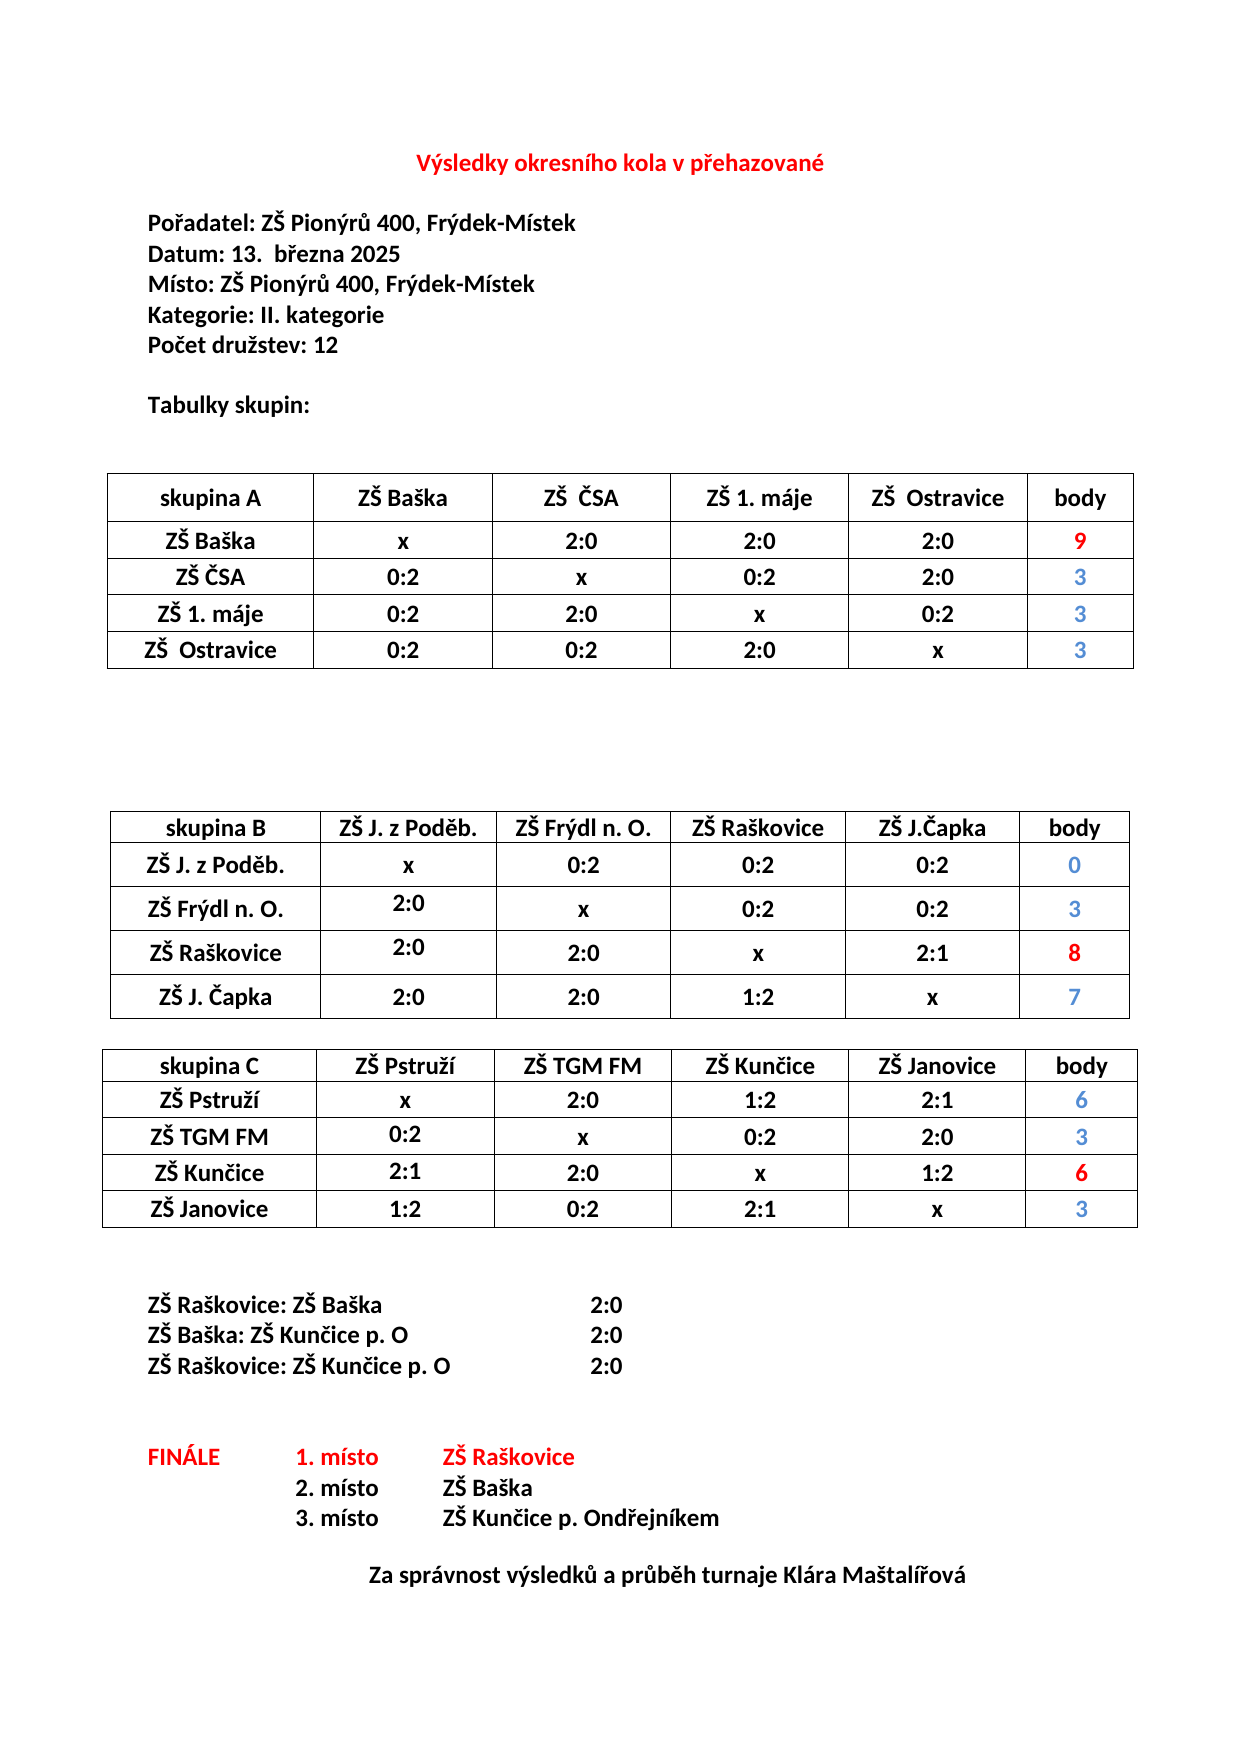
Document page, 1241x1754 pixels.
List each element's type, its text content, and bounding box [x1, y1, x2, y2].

text ZŠ Raškovice: ZŠ Kunčice p. O 2:0 [148, 1350, 1093, 1380]
text Pořadatel: ZŠ Pionýrů 400, Frýdek-Místek [148, 207, 1093, 238]
table_cell 2:0 [671, 522, 848, 558]
table_cell ZŠ Kunčice [103, 1155, 316, 1190]
text Místo: ZŠ Pionýrů 400, Frýdek-Místek [148, 268, 1093, 299]
table_cell 6 [1026, 1082, 1137, 1117]
table_cell 2:0 [495, 1082, 671, 1117]
table_header ZŠ ČSA [493, 474, 670, 521]
table_cell 0:2 [846, 887, 1019, 930]
table_cell 3 [1028, 595, 1133, 631]
table_header ZŠ Kunčice [672, 1050, 848, 1081]
table_cell 2:0 [321, 931, 496, 974]
table_cell 2:0 [849, 559, 1027, 594]
table_cell 1:2 [849, 1155, 1025, 1190]
text Kategorie: II. kategorie [148, 299, 1093, 329]
table_cell x [671, 931, 845, 974]
table_cell 0:2 [672, 1118, 848, 1154]
table_cell 2:1 [672, 1191, 848, 1227]
table_cell ZŠ Pstruží [103, 1082, 316, 1117]
text Počet družstev: 12 [148, 329, 1093, 360]
table_header ZŠ Janovice [849, 1050, 1025, 1081]
table_cell ZŠ J. z Poděb. [111, 843, 320, 886]
table_cell 0:2 [671, 559, 848, 594]
table_cell ZŠ 1. máje [108, 595, 313, 631]
text ZŠ Baška: ZŠ Kunčice p. O 2:0 [148, 1319, 1093, 1350]
table_cell 2:0 [321, 975, 496, 1018]
table_cell 2:1 [849, 1082, 1025, 1117]
table_cell 1:2 [671, 975, 845, 1018]
table_cell 0:2 [314, 559, 492, 594]
table_header ZŠ Ostravice [849, 474, 1027, 521]
table_cell 0:2 [497, 843, 670, 886]
table_cell 2:0 [671, 632, 848, 667]
table_cell 8 [1020, 931, 1129, 974]
table_header ZŠ Baška [314, 474, 492, 521]
table_header ZŠ 1. máje [671, 474, 848, 521]
table_cell x [849, 632, 1027, 667]
table_cell x [321, 843, 496, 886]
table_cell ZŠ Janovice [103, 1191, 316, 1227]
table_cell x [846, 975, 1019, 1018]
table_cell 2:0 [849, 522, 1027, 558]
table_cell 3 [1026, 1191, 1137, 1227]
table_cell 2:0 [493, 595, 670, 631]
table_cell 1:2 [672, 1082, 848, 1117]
table_cell ZŠ TGM FM [103, 1118, 316, 1154]
table_cell ZŠ ČSA [108, 559, 313, 594]
table_cell x [671, 595, 848, 631]
table_cell 2:0 [321, 887, 496, 930]
table_cell x [317, 1082, 494, 1117]
table_cell 0:2 [671, 887, 845, 930]
table_cell 0:2 [849, 595, 1027, 631]
table_cell x [849, 1191, 1025, 1227]
table_cell x [314, 522, 492, 558]
table_header ZŠ Frýdl n. O. [497, 812, 670, 842]
table_header ZŠ TGM FM [495, 1050, 671, 1081]
table_cell 7 [1020, 975, 1129, 1018]
table_cell x [672, 1155, 848, 1190]
text Výsledky okresního kola v přehazované [148, 148, 1093, 178]
table_cell 0:2 [493, 632, 670, 667]
table_header skupina C [103, 1050, 316, 1081]
table_cell 3 [1028, 559, 1133, 594]
table_cell 0 [1020, 843, 1129, 886]
table_cell 2:0 [497, 931, 670, 974]
table_header ZŠ J. z Poděb. [321, 812, 496, 842]
table_cell x [495, 1118, 671, 1154]
table_cell 6 [1026, 1155, 1137, 1190]
table_cell 3 [1028, 632, 1133, 667]
text Tabulky skupin: [148, 389, 1093, 419]
text 2. místo ZŠ Baška [221, 1472, 1093, 1502]
table_cell ZŠ Raškovice [111, 931, 320, 974]
table_header ZŠ Raškovice [671, 812, 845, 842]
table_cell ZŠ J. Čapka [111, 975, 320, 1018]
table_cell 3 [1026, 1118, 1137, 1154]
table_cell 1:2 [317, 1191, 494, 1227]
table_cell 2:1 [317, 1155, 494, 1190]
table_header skupina A [108, 474, 313, 521]
table_cell 2:1 [846, 931, 1019, 974]
text 3. místo ZŠ Kunčice p. Ondřejníkem [295, 1502, 1093, 1533]
text Datum: 13. března 2025 [148, 238, 1093, 268]
table_cell 9 [1028, 522, 1133, 558]
table_cell 2:0 [497, 975, 670, 1018]
table_cell x [497, 887, 670, 930]
table_header body [1026, 1050, 1137, 1081]
table_cell 0:2 [314, 595, 492, 631]
table_header ZŠ Pstruží [317, 1050, 494, 1081]
text ZŠ Raškovice: ZŠ Baška 2:0 [148, 1289, 1093, 1319]
table_header ZŠ J.Čapka [846, 812, 1019, 842]
table_cell 0:2 [317, 1118, 494, 1154]
table_cell 2:0 [493, 522, 670, 558]
table_cell ZŠ Frýdl n. O. [111, 887, 320, 930]
table_cell ZŠ Ostravice [108, 632, 313, 667]
table_cell 0:2 [846, 843, 1019, 886]
table_cell 0:2 [495, 1191, 671, 1227]
table_cell 2:0 [495, 1155, 671, 1190]
table_header body [1028, 474, 1133, 521]
table_cell x [493, 559, 670, 594]
table_cell ZŠ Baška [108, 522, 313, 558]
text Za správnost výsledků a průběh turnaje Klára Maštalířová [295, 1559, 1093, 1589]
table_cell 3 [1020, 887, 1129, 930]
table_header skupina B [111, 812, 320, 842]
table_cell 2:0 [849, 1118, 1025, 1154]
table_header body [1020, 812, 1129, 842]
table_cell 0:2 [671, 843, 845, 886]
text FINÁLE 1. místo ZŠ Raškovice [148, 1441, 1093, 1472]
table_cell 0:2 [314, 632, 492, 667]
